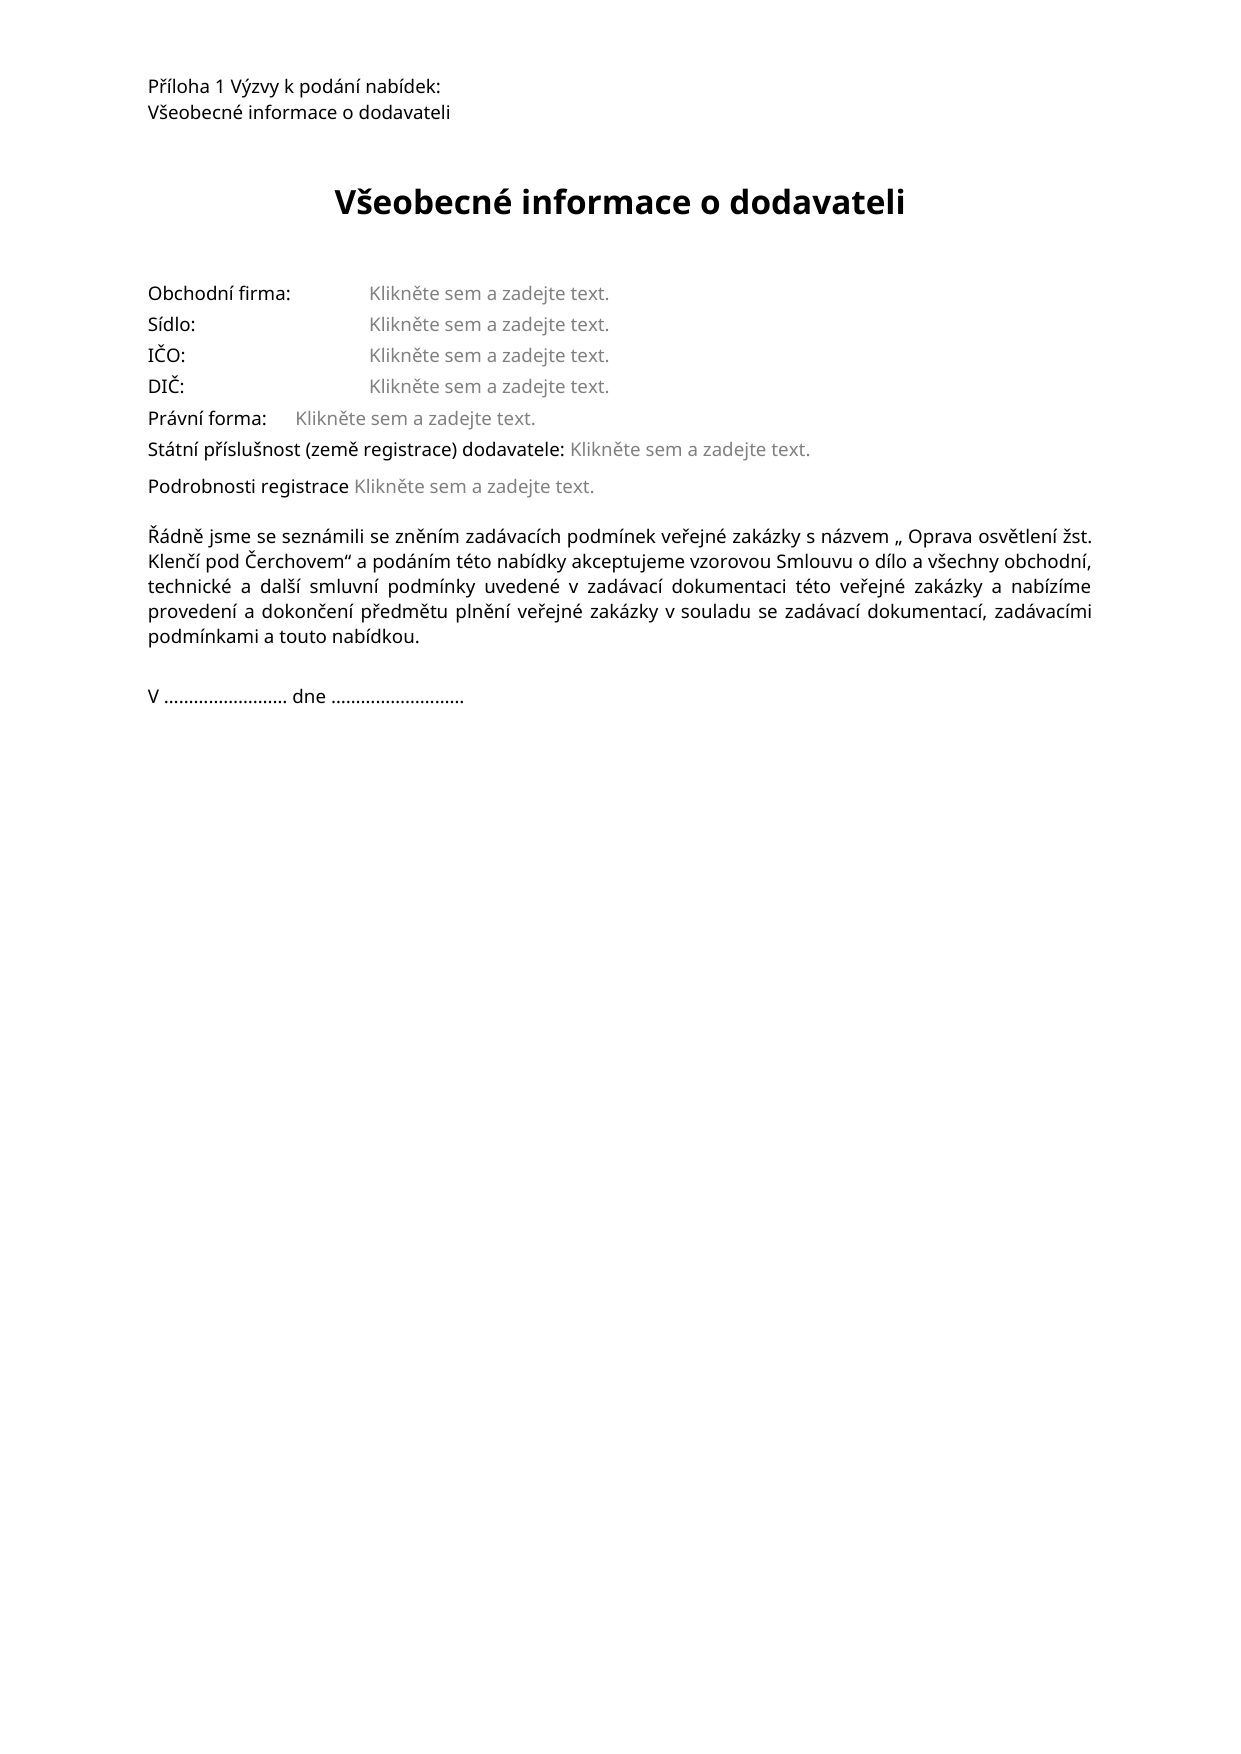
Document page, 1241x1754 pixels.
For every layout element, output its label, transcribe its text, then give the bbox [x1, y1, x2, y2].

text DIČ: [148, 374, 1093, 399]
text Právní forma: [148, 405, 1093, 430]
text Obchodní firma: [148, 280, 1093, 305]
title Všeobecné informace o dodavateli [148, 178, 1093, 224]
text Sídlo: [148, 311, 1093, 336]
text Podrobnosti registrace [148, 474, 1093, 499]
text V ………………….… dne ……………………… [148, 680, 1092, 709]
text Řádně jsme se seznámili se zněním zadávacích podmínek veřejné zakázky s názvem „ Oprava osvětlení žst. Klenčí pod Čerchovem“ a podáním této nabídky akceptujeme vzorovou Smlouvu o dílo a všechny obchodní, technické a další smluvní podmínky uvedené v zadávací dokumentaci této veřejné zakázky a nabízíme provedení a dokončení předmětu plnění veřejné zakázky v souladu se zadávací dokumentací, zadávacími podmínkami a touto nabídkou. [148, 524, 1093, 649]
text IČO: [148, 343, 1093, 368]
text Státní příslušnost (země registrace) dodavatele: [148, 436, 1093, 461]
